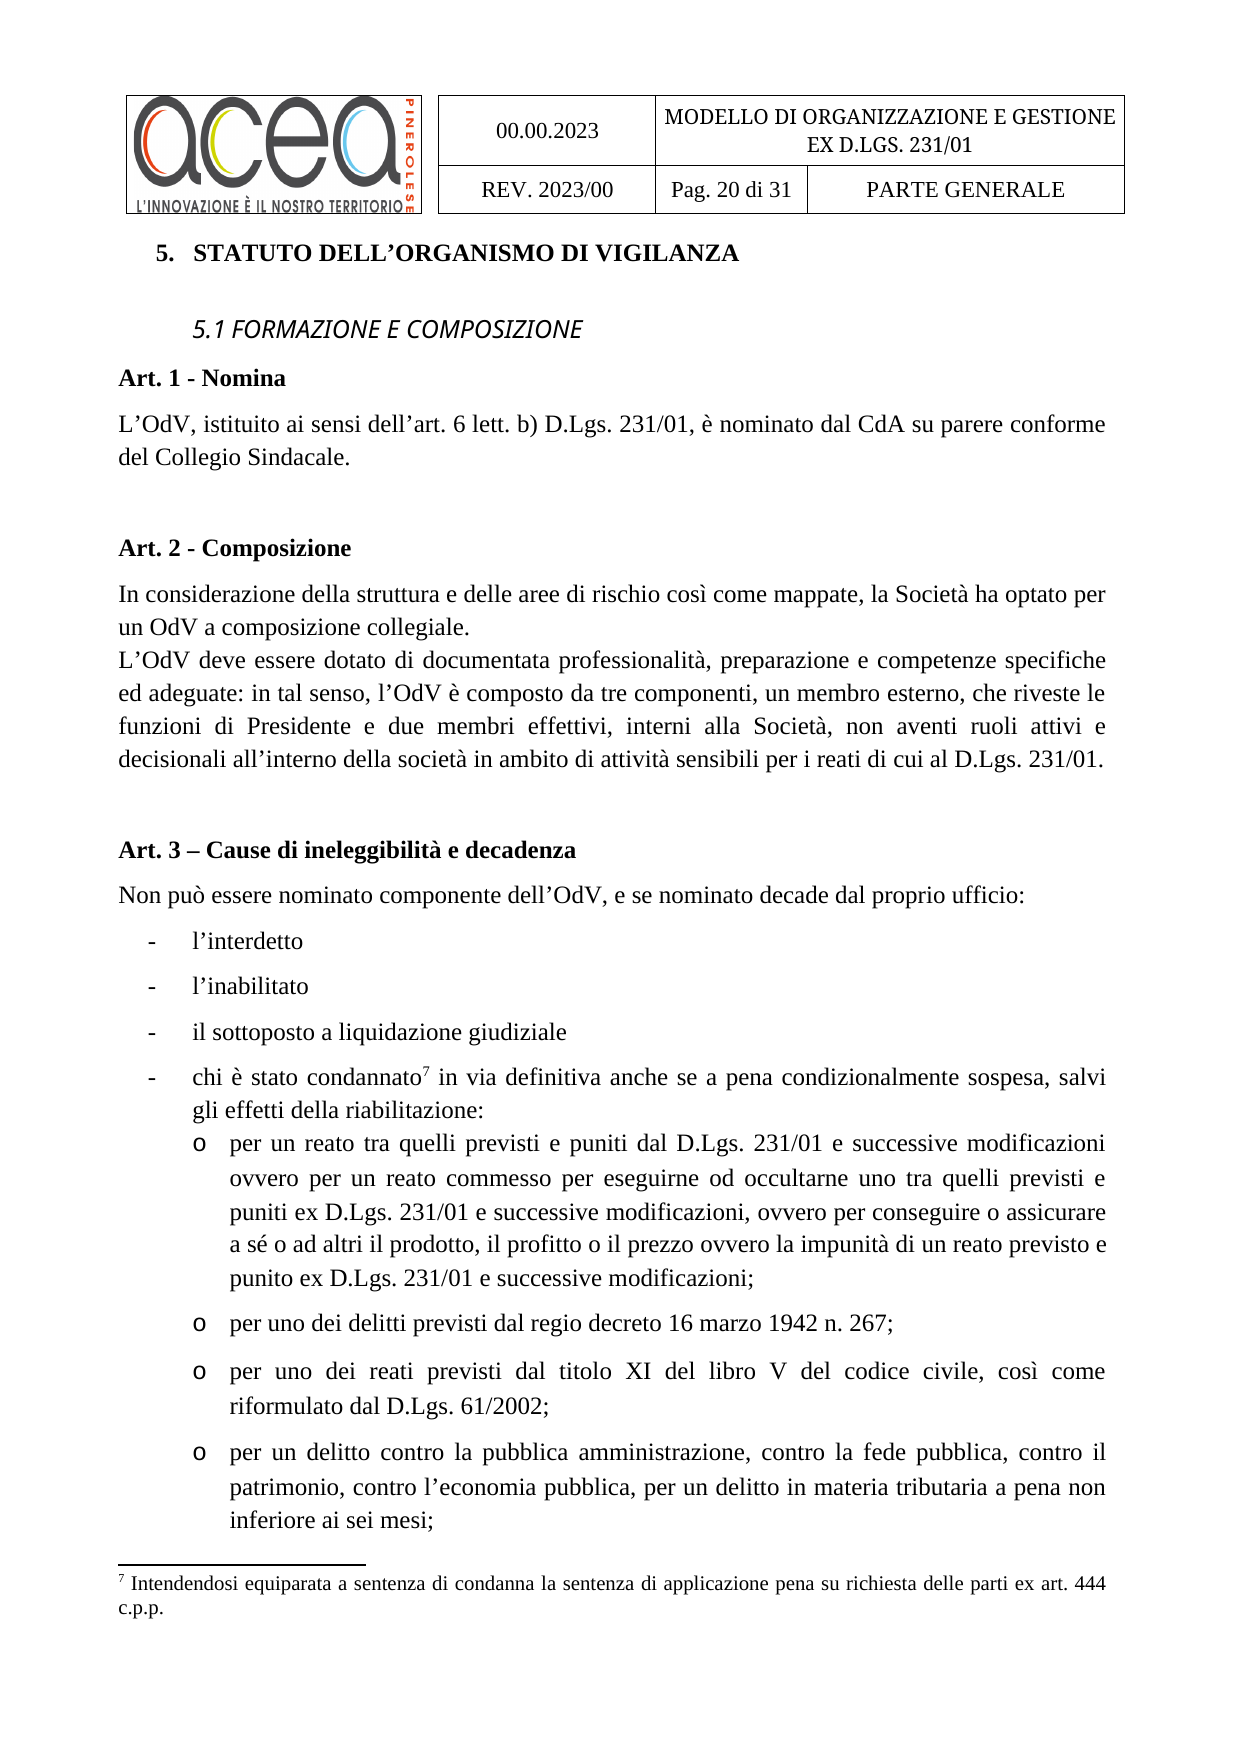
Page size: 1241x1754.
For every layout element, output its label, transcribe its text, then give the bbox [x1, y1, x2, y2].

text Art. 3 – Cause di ineleggibilità e decadenza [118, 835, 1107, 863]
text Art. 2 - Composizione [118, 533, 1107, 562]
subtitle STATUTO DELL’ORGANISMO DI VIGILANZA [156, 238, 1107, 266]
list l’interdetto [148, 926, 1107, 954]
subtitle FORMAZIONE E COMPOSIZIONE [192, 312, 1107, 346]
text L’OdV, istituito ai sensi dell’art. 6 lett. b) D.Lgs. 231/01, è nominato dal CdA su parere conforme del Collegio Sindacale. [118, 409, 1107, 471]
text L’OdV deve essere dotato di documentata professionalità, preparazione e competenze specifiche ed adeguate: in tal senso, l’OdV è composto da tre componenti, un membro esterno, che riveste le funzioni di Presidente e due membri effettivi, interni alla Società, non aventi ruoli attivi e decisionali all’interno della società in ambito di attività sensibili per i reati di cui al D.Lgs. 231/01. [118, 645, 1107, 772]
list per un reato tra quelli previsti e puniti dal D.Lgs. 231/01 e successive modificazioni ovvero per un reato commesso per eseguirne od occultarne uno tra quelli previsti e puniti ex D.Lgs. 231/01 e successive modificazioni, ovvero per conseguire o assicurare a sé o ad altri il prodotto, il profitto o il prezzo ovvero la impunità di un reato previsto e punito ex D.Lgs. 231/01 e successive modificazioni; [192, 1128, 1107, 1291]
list per un delitto contro la pubblica amministrazione, contro la fede pubblica, contro il patrimonio, contro l’economia pubblica, per un delitto in materia tributaria a pena non inferiore ai sei mesi; [192, 1437, 1107, 1533]
text Non può essere nominato componente dell’OdV, e se nominato decade dal proprio ufficio: [118, 880, 1107, 909]
text Art. 1 - Nomina [118, 363, 1107, 392]
picture [133, 96, 414, 213]
list per uno dei reati previsti dal titolo XI del libro V del codice civile, così come riformulato dal D.Lgs. 61/2002; [192, 1356, 1107, 1420]
list per uno dei delitti previsti dal regio decreto 16 marzo 1942 n. 267; [192, 1308, 1107, 1339]
list l’inabilitato [148, 971, 1107, 1000]
list il sottoposto a liquidazione giudiziale [148, 1017, 1107, 1046]
text In considerazione della struttura e delle aree di rischio così come mappate, la Società ha optato per un OdV a composizione collegiale. [118, 579, 1107, 640]
list chi è stato condannato in via definitiva anche se a pena condizionalmente sospesa, salvi gli effetti della riabilitazione: [148, 1062, 1107, 1124]
